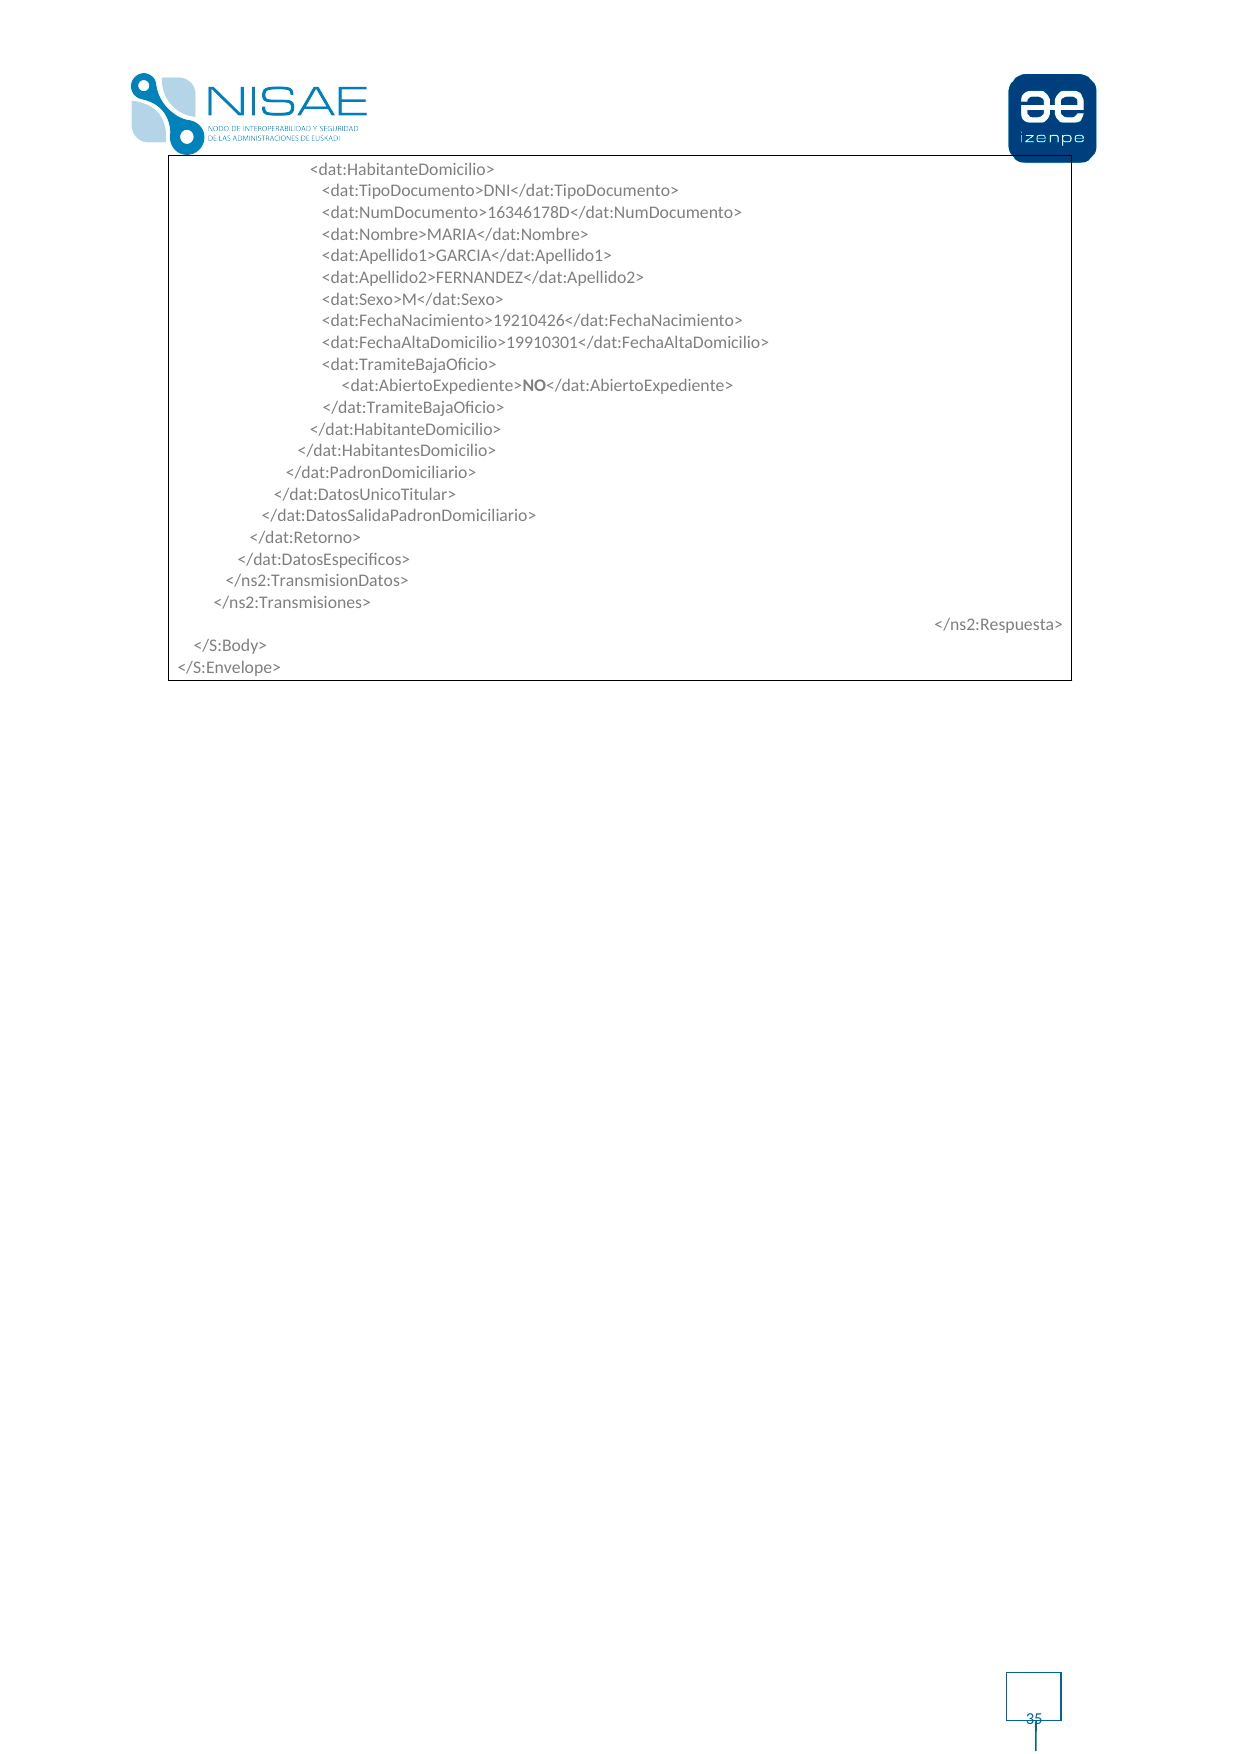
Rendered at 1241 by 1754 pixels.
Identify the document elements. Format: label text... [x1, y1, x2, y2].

text </ns2:Transmisiones> [177, 591, 1063, 613]
picture [1007, 74, 1097, 163]
text <dat:TramiteBajaOficio> [177, 353, 1063, 374]
picture [181, 131, 193, 143]
text <dat:Sexo>M</dat:Sexo> [177, 288, 1063, 309]
text </dat:HabitantesDomicilio> [177, 439, 1063, 461]
text </dat:DatosEspecificos> [177, 548, 1063, 569]
text <dat:Nombre>MARIA</dat:Nombre> [177, 223, 1063, 244]
picture [149, 73, 386, 155]
text </S:Envelope> [169, 653, 1071, 680]
text <dat:TipoDocumento>DNI</dat:TipoDocumento> [177, 179, 1063, 201]
text </ns2:Respuesta> </S:Body> [177, 613, 1063, 653]
picture [139, 81, 148, 90]
text </dat:PadronDomiciliario> [177, 461, 1063, 483]
text <dat:Apellido2>FERNANDEZ</dat:Apellido2> [177, 266, 1063, 288]
picture [118, 73, 180, 155]
text </dat:DatosUnicoTitular> [177, 483, 1063, 504]
text </dat:Retorno> [177, 526, 1063, 548]
text <dat:FechaAltaDomicilio>19910301</dat:FechaAltaDomicilio> [177, 331, 1063, 353]
text </dat:HabitanteDomicilio> [177, 418, 1063, 439]
text </dat:TramiteBajaOficio> [177, 396, 1063, 418]
text <dat:FechaNacimiento>19210426</dat:FechaNacimiento> [177, 309, 1063, 331]
text </ns2:TransmisionDatos> [177, 569, 1063, 591]
text <dat:NumDocumento>16346178D</dat:NumDocumento> [177, 201, 1063, 223]
text </dat:DatosSalidaPadronDomiciliario> [177, 504, 1063, 526]
text <dat:AbiertoExpediente>NO</dat:AbiertoExpediente> [177, 374, 1063, 396]
text <dat:HabitanteDomicilio> [169, 156, 1071, 179]
text <dat:Apellido1>GARCIA</dat:Apellido1> [177, 244, 1063, 266]
